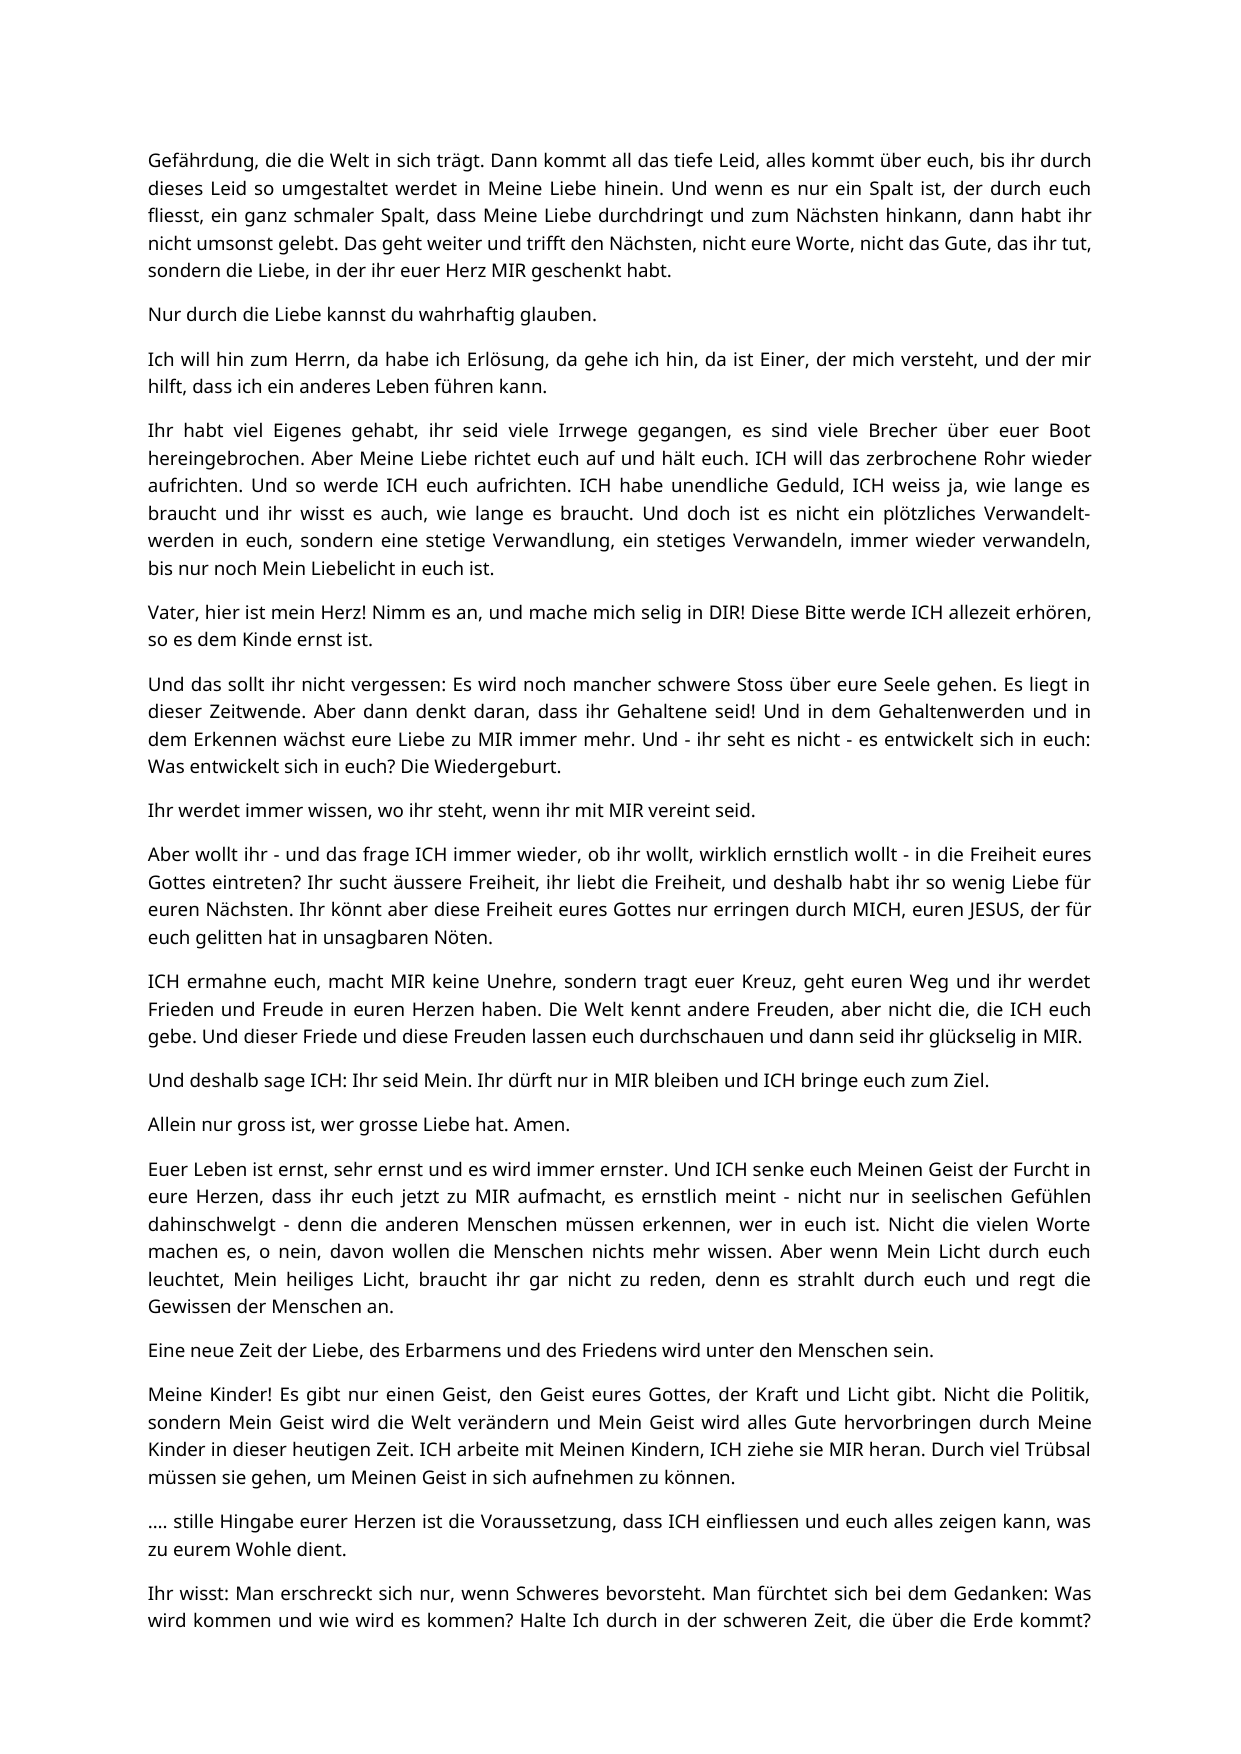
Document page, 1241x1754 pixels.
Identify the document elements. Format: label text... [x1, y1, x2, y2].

text Und deshalb sage ICH: Ihr seid Mein. Ihr dürft nur in MIR bleiben und ICH bringe euch zum Ziel. [148, 1068, 1093, 1093]
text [148, 1580, 1093, 1633]
text Vater, hier ist mein Herz! Nimm es an, und mache mich selig in DIR! Diese Bitte werde ICH allezeit erhören, so es dem Kinde ernst ist. [148, 599, 1093, 652]
text Allein nur gross ist, wer grosse Liebe hat. Amen. [148, 1112, 1093, 1137]
text Aber wollt ihr - und das frage ICH immer wieder, ob ihr wollt, wirklich ernstlich wollt - in die Freiheit eures Gottes eintreten? Ihr sucht äussere Freiheit, ihr liebt die Freiheit, und deshalb habt ihr so wenig Liebe für euren Nächsten. Ihr könnt aber diese Freiheit eures Gottes nur erringen durch MICH, euren JESUS, der für euch gelitten hat in unsagbaren Nöten. [148, 842, 1093, 950]
text …. stille Hingabe eurer Herzen ist die Voraussetzung, dass ICH einfliessen und euch alles zeigen kann, was zu eurem Wohle dient. [148, 1508, 1093, 1561]
text Ich will hin zum Herrn, da habe ich Erlösung, da gehe ich hin, da ist Einer, der mich versteht, und der mir hilft, dass ich ein anderes Leben führen kann. [148, 346, 1093, 399]
text Meine Kinder! Es gibt nur einen Geist, den Geist eures Gottes, der Kraft und Licht gibt. Nicht die Politik, sondern Mein Geist wird die Welt verändern und Mein Geist wird alles Gute hervorbringen durch Meine Kinder in dieser heutigen Zeit. ICH arbeite mit Meinen Kindern, ICH ziehe sie MIR heran. Durch viel Trübsal müssen sie gehen, um Meinen Geist in sich aufnehmen zu können. [148, 1382, 1093, 1490]
text Eine neue Zeit der Liebe, des Erbarmens und des Friedens wird unter den Menschen sein. [148, 1338, 1093, 1363]
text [148, 148, 1093, 283]
text Ihr habt viel Eigenes gehabt, ihr seid viele Irrwege gegangen, es sind viele Brecher über euer Boot hereingebrochen. Aber Meine Liebe richtet euch auf und hält euch. ICH will das zerbrochene Rohr wieder aufrichten. Und so werde ICH euch aufrichten. ICH habe unendliche Geduld, ICH weiss ja, wie lange es braucht und ihr wisst es auch, wie lange es braucht. Und doch ist es nicht ein plötzliches Verwandelt-werden in euch, sondern eine stetige Verwandlung, ein stetiges Verwandeln, immer wieder verwandeln, bis nur noch Mein Liebelicht in euch ist. [148, 418, 1093, 581]
text Nur durch die Liebe kannst du wahrhaftig glauben. [148, 302, 1093, 327]
text Euer Leben ist ernst, sehr ernst und es wird immer ernster. Und ICH senke euch Meinen Geist der Furcht in eure Herzen, dass ihr euch jetzt zu MIR aufmacht, es ernstlich meint - nicht nur in seelischen Gefühlen dahinschwelgt - denn die anderen Menschen müssen erkennen, wer in euch ist. Nicht die vielen Worte machen es, o nein, davon wollen die Menschen nichts mehr wissen. Aber wenn Mein Licht durch euch leuchtet, Mein heiliges Licht, braucht ihr gar nicht zu reden, denn es strahlt durch euch und regt die Gewissen der Menschen an. [148, 1156, 1093, 1319]
text Ihr werdet immer wissen, wo ihr steht, wenn ihr mit MIR vereint seid. [148, 798, 1093, 823]
text Und das sollt ihr nicht vergessen: Es wird noch mancher schwere Stoss über eure Seele gehen. Es liegt in dieser Zeitwende. Aber dann denkt daran, dass ihr Gehaltene seid! Und in dem Gehaltenwerden und in dem Erkennen wächst eure Liebe zu MIR immer mehr. Und - ihr seht es nicht - es entwickelt sich in euch: Was entwickelt sich in euch? Die Wiedergeburt. [148, 671, 1093, 779]
text ICH ermahne euch, macht MIR keine Unehre, sondern tragt euer Kreuz, geht euren Weg und ihr werdet Frieden und Freude in euren Herzen haben. Die Welt kennt andere Freuden, aber nicht die, die ICH euch gebe. Und dieser Friede und diese Freuden lassen euch durchschauen und dann seid ihr glückselig in MIR. [148, 968, 1093, 1049]
